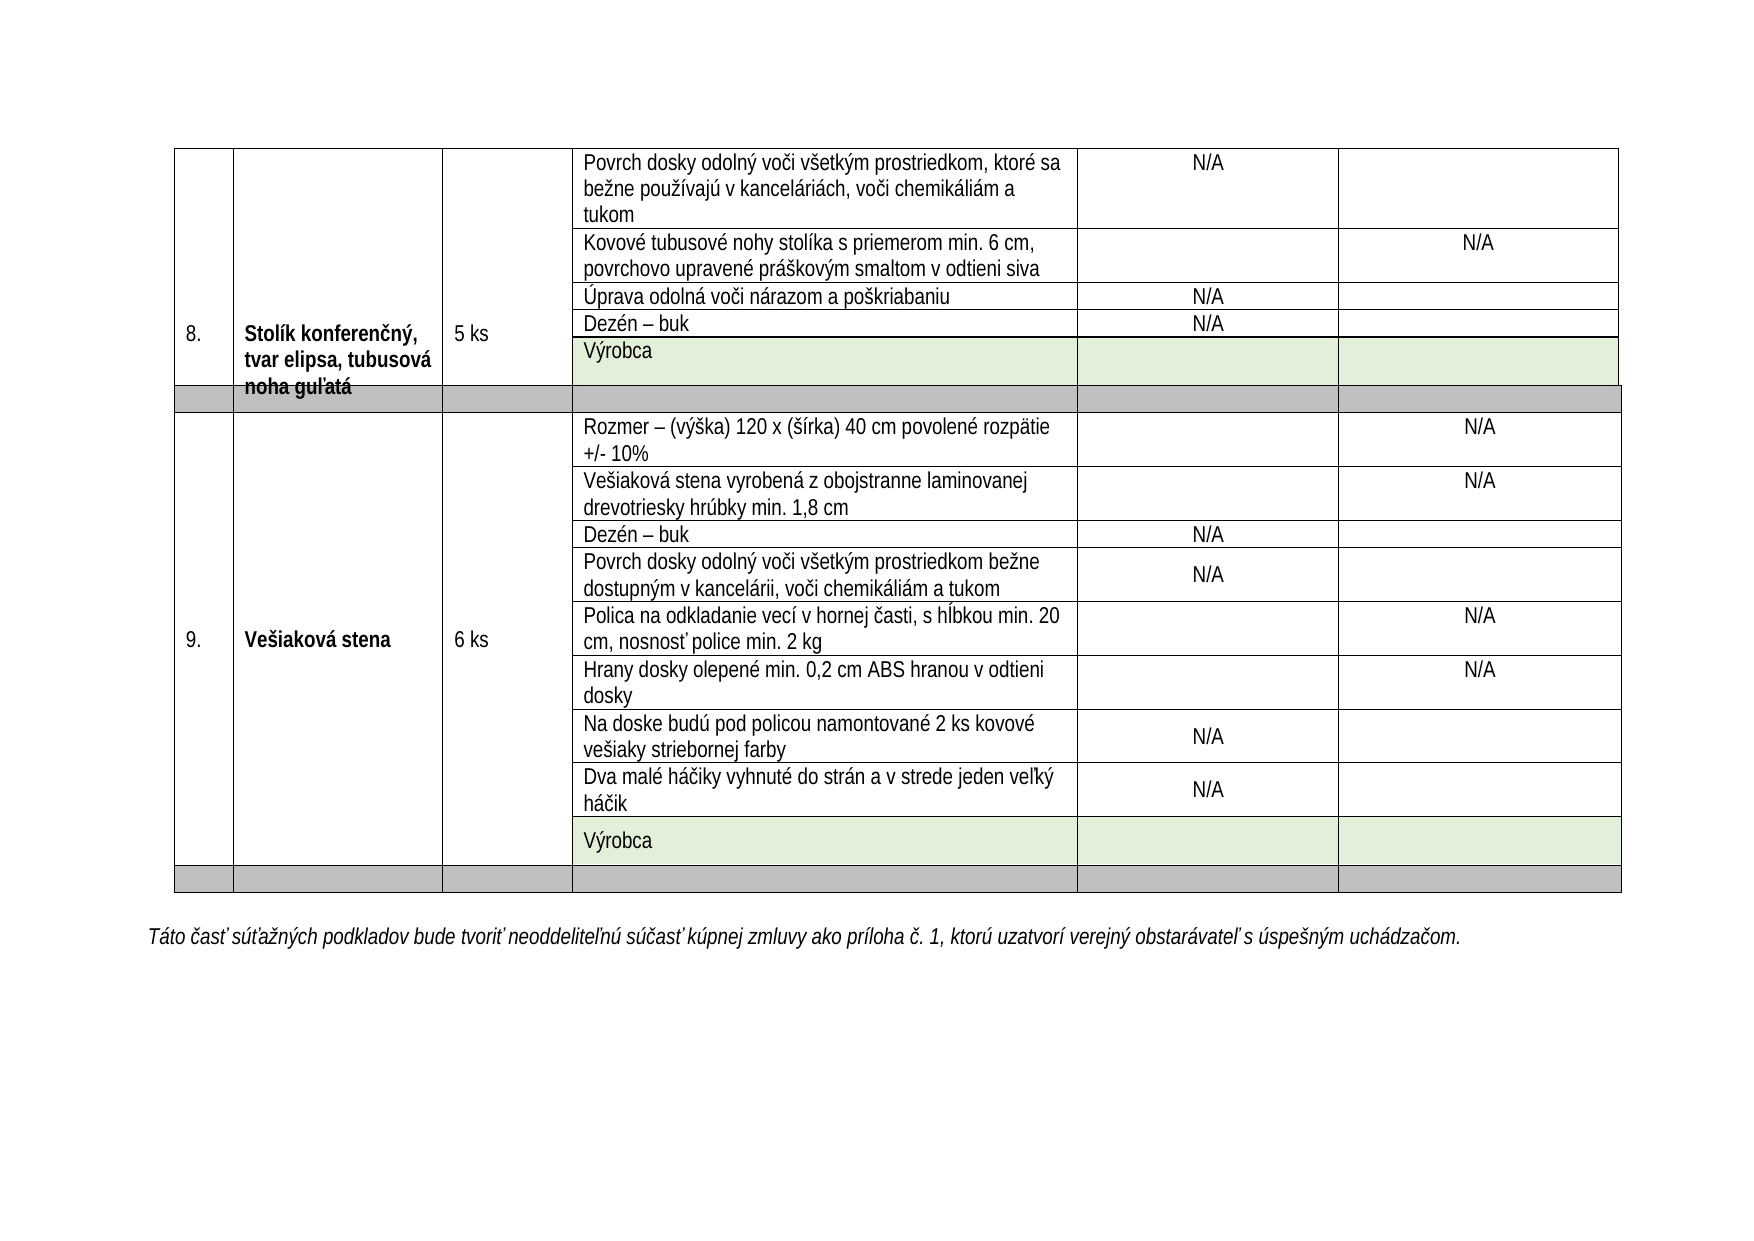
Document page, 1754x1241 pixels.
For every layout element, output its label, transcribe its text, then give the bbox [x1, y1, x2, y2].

table_cell Kovové tubusové nohy stolíka s priemerom min. 6 cm, povrchovo upravené práškovým smaltom v odtieni siva [573, 229, 1077, 282]
table_cell [1339, 817, 1621, 864]
table_cell [1078, 817, 1338, 864]
table_cell [175, 866, 233, 892]
table_cell Hrany dosky olepené min. 0,2 cm ABS hranou v odtieni dosky [573, 656, 1077, 708]
table_cell [1078, 229, 1338, 282]
table_cell Dezén – buk [573, 310, 1077, 336]
table_cell [1078, 866, 1338, 892]
table_cell [1339, 521, 1621, 547]
table_cell [573, 866, 1077, 892]
table_cell Dva malé háčiky vyhnuté do strán a v strede jeden veľký háčik [573, 763, 1077, 816]
table_cell Na doske budú pod policou namontované 2 ks kovové vešiaky striebornej farby [573, 710, 1077, 762]
table_cell N/A [1078, 149, 1338, 228]
table_cell Výrobca [573, 817, 1077, 864]
table_cell N/A [1339, 229, 1618, 282]
table_cell 9. [175, 413, 233, 864]
table_cell N/A [1339, 656, 1621, 708]
table_cell Povrch dosky odolný voči všetkým prostriedkom bežne dostupným v kancelárii, voči chemikáliám a tukom [573, 548, 1077, 601]
table_cell [1339, 866, 1621, 892]
table_cell N/A [1078, 710, 1338, 762]
table_cell Výrobca [573, 338, 1077, 385]
table_cell N/A [1078, 548, 1338, 601]
table_cell 6 ks [443, 413, 572, 864]
table_cell Rozmer – (výška) 120 x (šírka) 40 cm povolené rozpätie +/- 10% [573, 413, 1077, 466]
table_cell N/A [1078, 310, 1338, 336]
table_cell Úprava odolná voči nárazom a poškriabaniu [573, 283, 1077, 309]
table_cell [443, 866, 572, 892]
table_cell [1339, 763, 1621, 816]
table_cell [175, 386, 233, 412]
table_cell [443, 386, 572, 412]
text Táto časť súťažných podkladov bude tvoriť neoddeliteľnú súčasť kúpnej zmluvy ako príloha č. 1, ktorú uzatvorí verejný obstarávateľ s úspešným uchádzačom. [148, 923, 1606, 949]
table_cell N/A [1078, 763, 1338, 816]
table_cell Polica na odkladanie vecí v hornej časti, s hĺbkou min. 20 cm, nosnosť police min. 2 kg [573, 602, 1077, 655]
table_cell Povrch dosky odolný voči všetkým prostriedkom, ktoré sa bežne používajú v kanceláriách, voči chemikáliám a tukom [573, 149, 1077, 228]
table_cell [1339, 310, 1618, 336]
table_cell [573, 386, 1077, 412]
table_cell [1078, 413, 1338, 466]
table_cell [1339, 283, 1618, 309]
table_cell [1339, 149, 1618, 228]
table_cell N/A [1339, 467, 1621, 520]
table_cell N/A [1078, 521, 1338, 547]
table_cell [234, 866, 442, 892]
table_cell [1339, 338, 1618, 385]
table_cell N/A [1078, 283, 1338, 309]
table_cell [1078, 467, 1338, 520]
table_cell [1078, 338, 1338, 385]
table_cell N/A [1339, 602, 1621, 655]
table_cell [1339, 710, 1621, 762]
table_cell [1078, 602, 1338, 655]
table_cell N/A [1339, 413, 1621, 466]
table_cell [1339, 548, 1621, 601]
table_cell [1078, 656, 1338, 708]
table_cell Dezén – buk [573, 521, 1077, 547]
table_cell [234, 386, 442, 412]
table_cell [1078, 386, 1338, 412]
table_cell Vešiaková stena [234, 413, 442, 864]
table_cell Vešiaková stena vyrobená z obojstranne laminovanej drevotriesky hrúbky min. 1,8 cm [573, 467, 1077, 520]
table_cell [1339, 386, 1621, 412]
